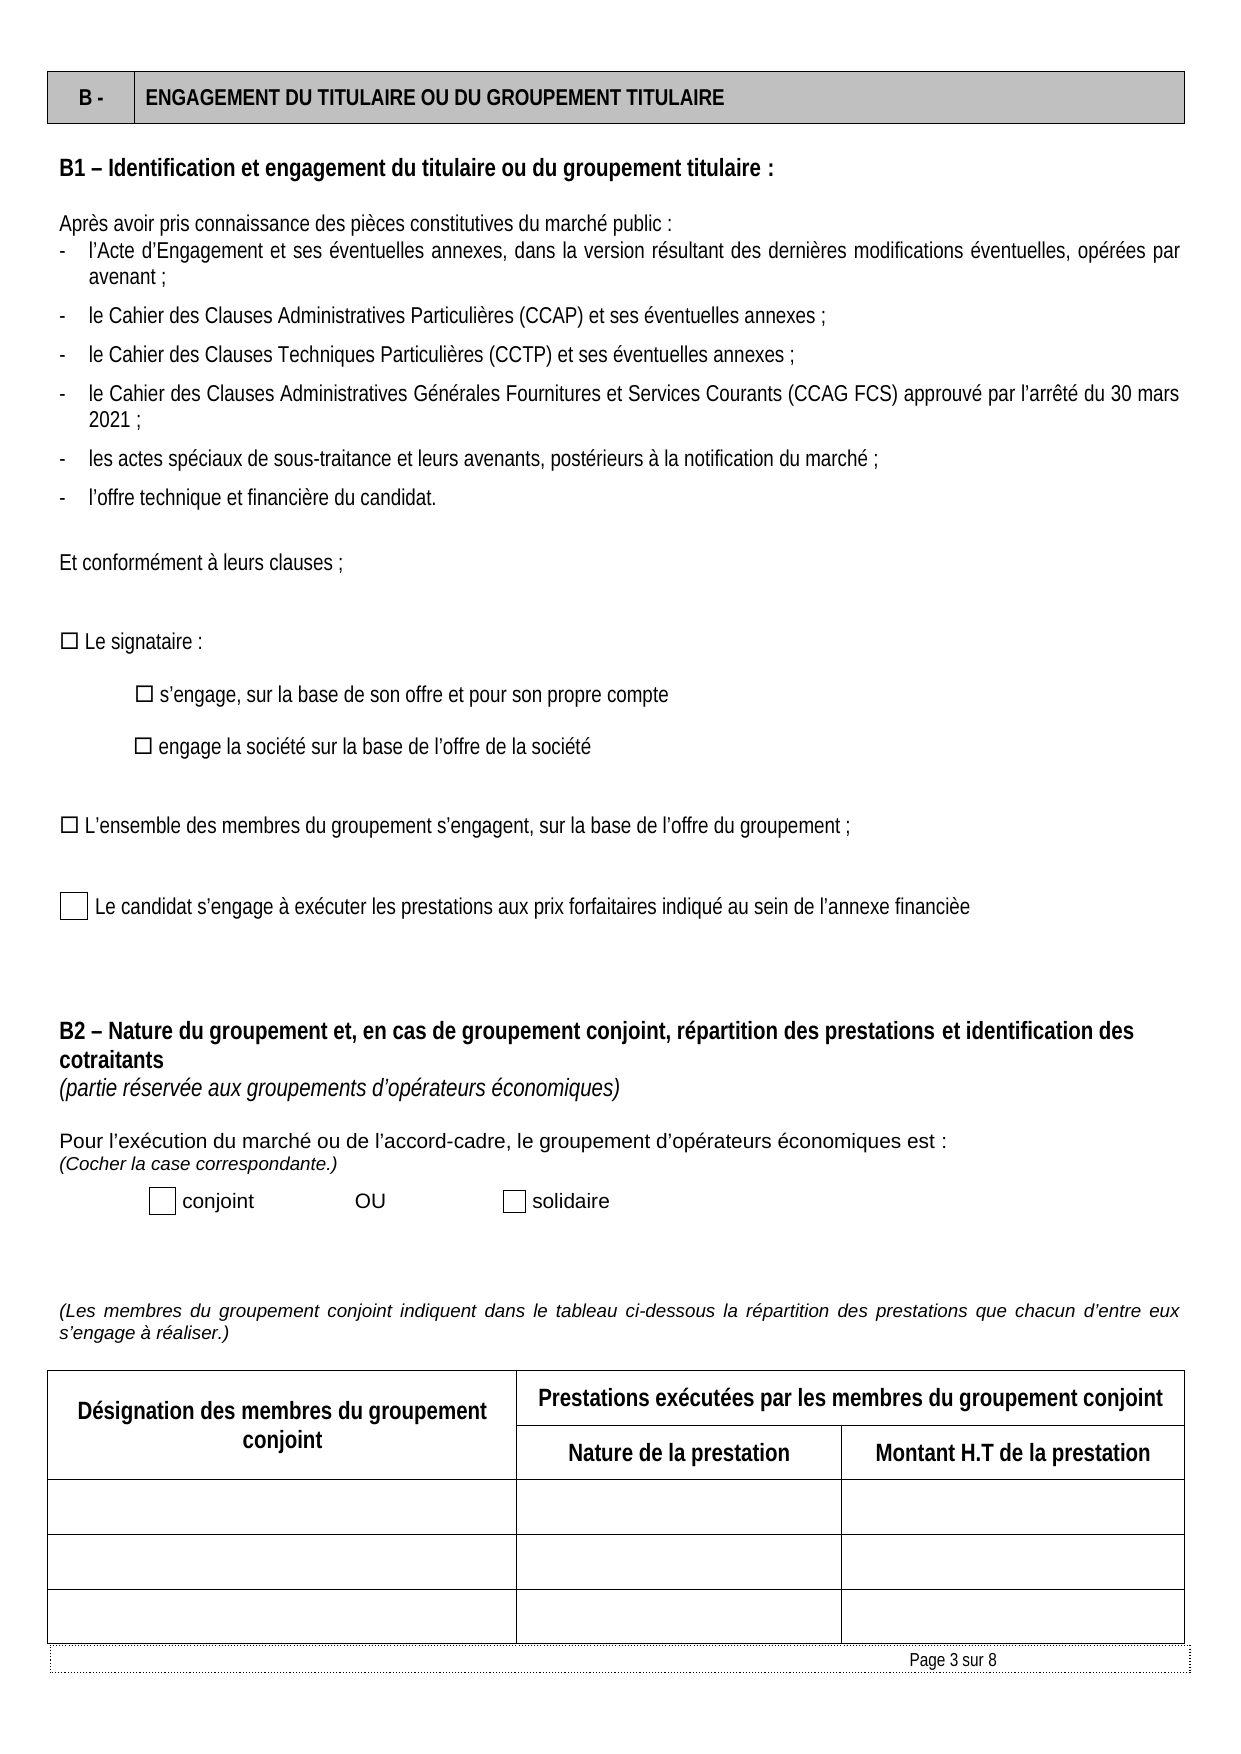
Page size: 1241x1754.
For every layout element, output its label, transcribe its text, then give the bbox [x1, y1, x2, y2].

table_header Prestations exécutées par les membres du groupement conjoint [517, 1371, 1184, 1424]
text (partie réservée aux groupements d’opérateurs économiques) [59, 1073, 1181, 1102]
list le Cahier des Clauses Administratives Particulières (CCAP) et ses éventuelles annexes ; [59, 302, 1181, 328]
text (Les membres du groupement conjoint indiquent dans le tableau ci-dessous la répartition des prestations que chacun d’entre eux s’engage à réaliser.) [59, 1300, 1181, 1343]
text B1 – Identification et engagement du titulaire ou du groupement titulaire : [59, 153, 1181, 181]
table_cell [517, 1535, 841, 1588]
text Le signataire : [59, 628, 1181, 654]
text engage la société sur la base de l’offre de la société [59, 733, 1181, 759]
table_cell [48, 1480, 516, 1534]
table_cell [842, 1480, 1184, 1534]
table_header Désignation des membres du groupement conjoint [48, 1371, 516, 1479]
table_cell [48, 1590, 516, 1643]
list le Cahier des Clauses Administratives Générales Fournitures et Services Courants (CCAG FCS) approuvé par l’arrêté du 30 mars 2021 ; [59, 379, 1181, 432]
list l’Acte d’Engagement et ses éventuelles annexes, dans la version résultant des dernières modifications éventuelles, opérées par avenant ; [59, 237, 1181, 289]
table_cell [48, 1535, 516, 1588]
list le Cahier des Clauses Techniques Particulières (CCTP) et ses éventuelles annexes ; [59, 341, 1181, 367]
table_cell [517, 1590, 841, 1643]
text s’engage, sur la base de son offre et pour son propre compte [59, 681, 1181, 707]
text L’ensemble des membres du groupement s’engagent, sur la base de l’offre du groupement ; [59, 812, 1181, 839]
table_cell Nature de la prestation [517, 1426, 841, 1479]
text Pour l’exécution du marché ou de l’accord-cadre, le groupement d’opérateurs économiques est : [59, 1128, 1181, 1152]
table_cell [842, 1535, 1184, 1588]
list l’offre technique et financière du candidat. [59, 483, 1181, 510]
text Et conformément à leurs clauses ; [59, 549, 1181, 575]
table_cell [517, 1480, 841, 1534]
text Le candidat s’engage à exécuter les prestations aux prix forfaitaires indiqué au sein de l’annexe financièe [59, 891, 1181, 920]
table_header ENGAGEMENT DU TITULAIRE OU DU GROUPEMENT TITULAIRE [135, 72, 1184, 123]
table_cell Montant H.T de la prestation [842, 1426, 1184, 1479]
text Après avoir pris connaissance des pièces constitutives du marché public : [59, 210, 1181, 237]
text (Cocher la case correspondante.) [59, 1152, 1181, 1174]
table_cell [842, 1590, 1184, 1643]
table_header B - [48, 72, 134, 123]
text conjoint OU solidaire [59, 1186, 1181, 1215]
text B2 – Nature du groupement et, en cas de groupement conjoint, répartition des prestations et identification des cotraitants [59, 1016, 1181, 1073]
list les actes spéciaux de sous-traitance et leurs avenants, postérieurs à la notification du marché ; [59, 445, 1181, 471]
